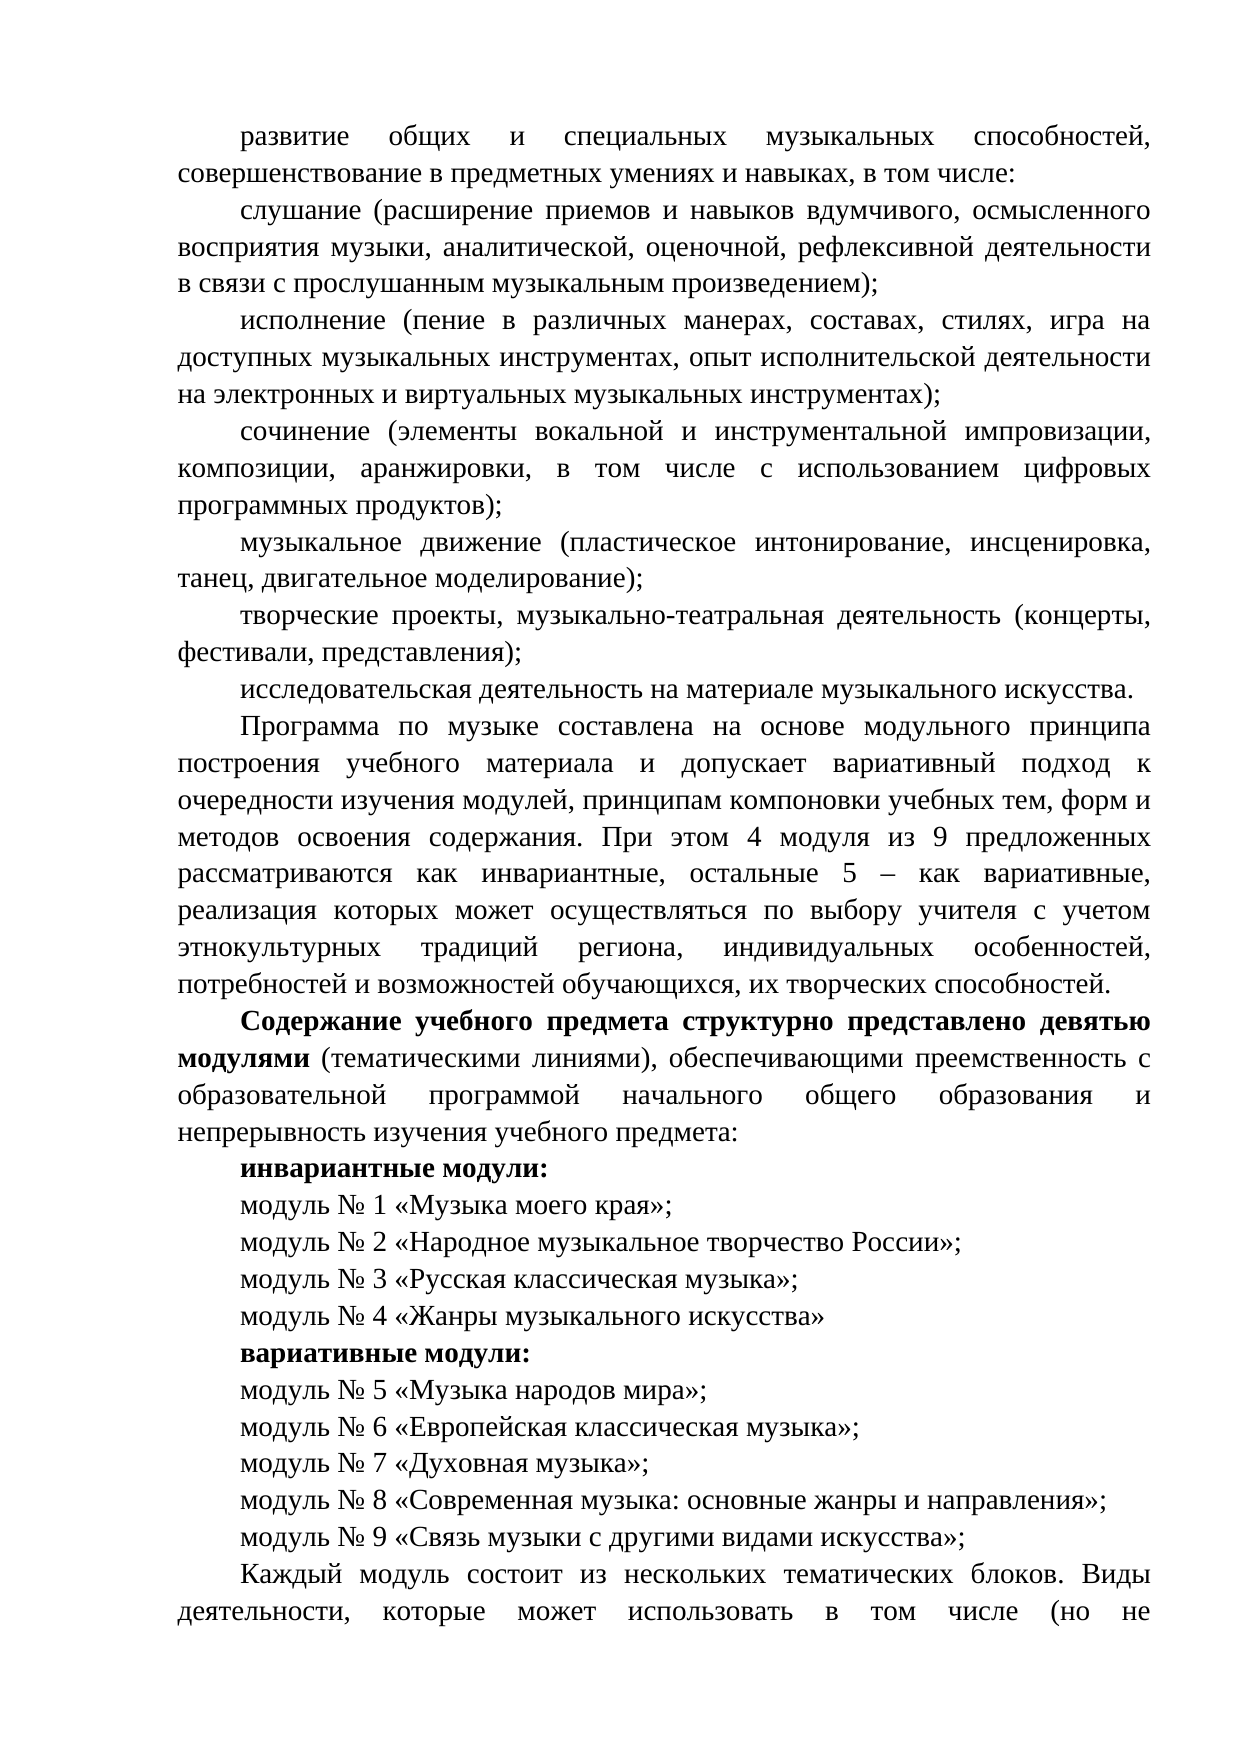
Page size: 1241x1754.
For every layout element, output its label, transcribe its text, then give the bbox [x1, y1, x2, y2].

text модуль № 5 «Музыка народов мира»; [177, 1372, 1152, 1405]
text вариативные модули: [177, 1335, 1152, 1368]
text модуль № 8 «Современная музыка: основные жанры и направления»; [177, 1482, 1152, 1516]
text инвариантные модули: [177, 1151, 1152, 1184]
text модуль № 2 «Народное музыкальное творчество России»; [177, 1224, 1152, 1258]
text модуль № 6 «Европейская классическая музыка»; [177, 1409, 1152, 1442]
text модуль № 3 «Русская классическая музыка»; [177, 1261, 1152, 1295]
text исполнение (пение в различных манерах, составах, стилях, игра на доступных музыкальных инструментах, опыт исполнительской деятельности на электронных и виртуальных музыкальных инструментах); [177, 302, 1152, 410]
text музыкальное движение (пластическое интонирование, инсценировка, танец, двигательное моделирование); [177, 524, 1152, 594]
text модуль № 4 «Жанры музыкального искусства» [177, 1298, 1152, 1332]
text Программа по музыке составлена на основе модульного принципа построения учебного материала и допускает вариативный подход к очередности изучения модулей, принципам компоновки учебных тем, форм и методов освоения содержания. При этом 4 модуля из 9 предложенных рассматриваются как инвариантные, остальные 5 – как вариативные, реализация которых может осуществляться по выбору учителя с учетом этнокультурных традиций региона, индивидуальных особенностей, потребностей и возможностей обучающихся, их творческих способностей. [177, 708, 1152, 1000]
text развитие общих и специальных музыкальных способностей, совершенствование в предметных умениях и навыках, в том числе: [177, 118, 1152, 188]
text модуль № 7 «Духовная музыка»; [177, 1446, 1152, 1479]
text исследовательская деятельность на материале музыкального искусства. [177, 671, 1152, 705]
text модуль № 9 «Связь музыки с другими видами искусства»; [177, 1519, 1152, 1553]
text Содержание учебного предмета структурно представлено девятью модулями (тематическими линиями), обеспечивающими преемственность с образовательной программой начального общего образования и непрерывность изучения учебного предмета: [177, 1003, 1152, 1147]
text творческие проекты, музыкально-театральная деятельность (концерты, фестивали, представления); [177, 597, 1152, 668]
text слушание (расширение приемов и навыков вдумчивого, осмысленного восприятия музыки, аналитической, оценочной, рефлексивной деятельности в связи с прослушанным музыкальным произведением); [177, 192, 1152, 299]
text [177, 1556, 1152, 1627]
text модуль № 1 «Музыка моего края»; [177, 1187, 1152, 1221]
text сочинение (элементы вокальной и инструментальной импровизации, композиции, аранжировки, в том числе с использованием цифровых программных продуктов); [177, 413, 1152, 520]
